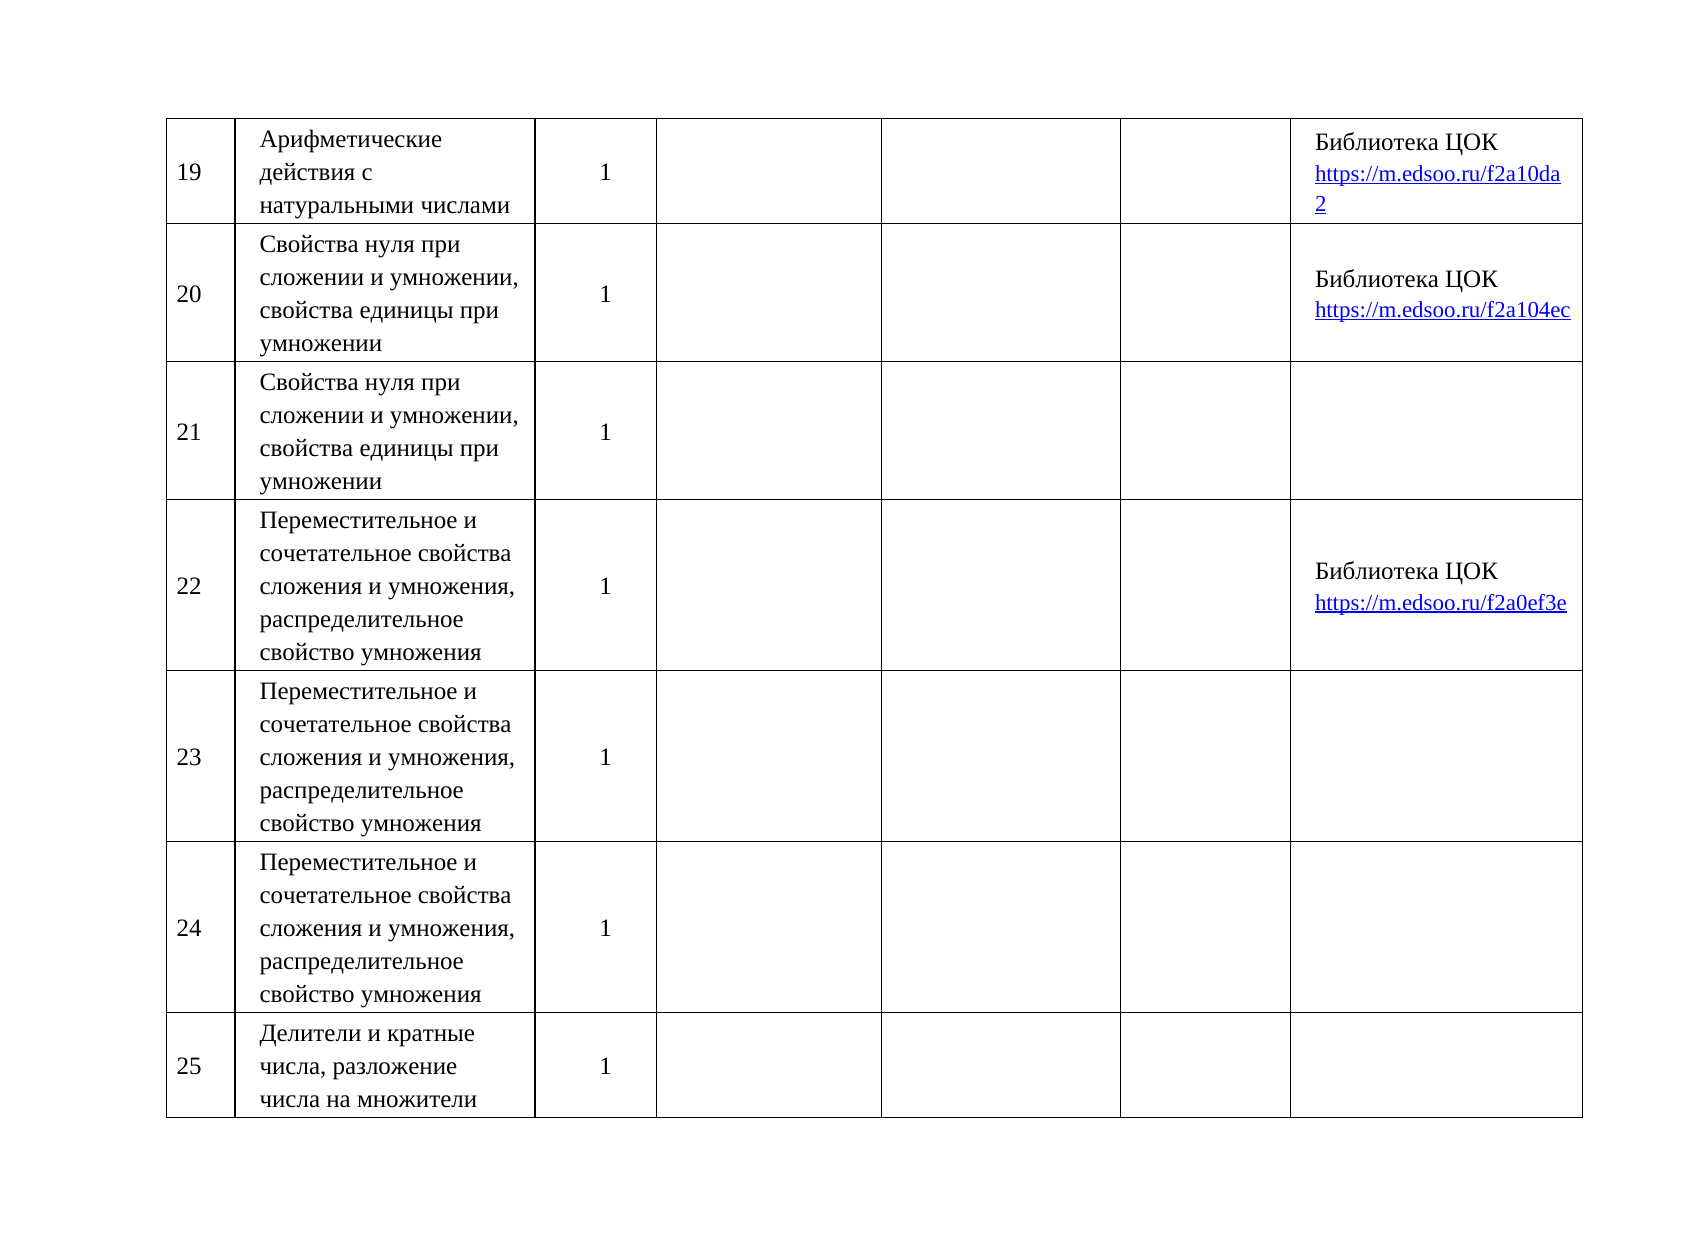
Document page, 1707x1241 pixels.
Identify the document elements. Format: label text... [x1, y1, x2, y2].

table_cell 1 [536, 671, 656, 841]
table_cell Переместительное и сочетательное свойства сложения и умножения, распределительное свойство умножения [236, 671, 534, 841]
table_cell [1291, 362, 1582, 499]
table_cell 25 [167, 1013, 234, 1117]
table_cell Свойства нуля при сложении и умножении, свойства единицы при умножении [236, 362, 534, 499]
table_cell Библиотека ЦОК https://m.edsoo.ru/f2a104ec [1291, 224, 1582, 361]
table_cell [1121, 842, 1290, 1012]
table_cell [882, 224, 1120, 361]
table_cell [657, 671, 881, 841]
table_cell [657, 1013, 881, 1117]
table_cell 23 [167, 671, 234, 841]
table_cell [882, 362, 1120, 499]
table_cell [1121, 224, 1290, 361]
table_cell 1 [536, 1013, 656, 1117]
table_cell [882, 671, 1120, 841]
table_cell [1121, 362, 1290, 499]
table_cell 21 [167, 362, 234, 499]
table_cell [882, 119, 1120, 223]
table_cell [1121, 500, 1290, 670]
table_cell [1291, 671, 1582, 841]
table_cell [1291, 842, 1582, 1012]
table_cell [1291, 1013, 1582, 1117]
table_cell 1 [536, 362, 656, 499]
table_cell [657, 119, 881, 223]
table_cell Переместительное и сочетательное свойства сложения и умножения, распределительное свойство умножения [236, 500, 534, 670]
table_cell 1 [536, 224, 656, 361]
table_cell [236, 1013, 534, 1117]
table_cell Переместительное и сочетательное свойства сложения и умножения, распределительное свойство умножения [236, 842, 534, 1012]
table_cell [657, 842, 881, 1012]
table_cell Библиотека ЦОК https://m.edsoo.ru/f2a10da2 [1291, 119, 1582, 223]
table_cell 1 [536, 842, 656, 1012]
table_cell [882, 500, 1120, 670]
table_cell [1121, 119, 1290, 223]
table_cell 1 [536, 500, 656, 670]
table_cell [882, 842, 1120, 1012]
table_cell [1121, 671, 1290, 841]
table_cell 20 [167, 224, 234, 361]
table_cell [1121, 1013, 1290, 1117]
table_cell [882, 1013, 1120, 1117]
table_cell [657, 362, 881, 499]
table_cell Свойства нуля при сложении и умножении, свойства единицы при умножении [236, 224, 534, 361]
table_cell [657, 224, 881, 361]
table_cell 24 [167, 842, 234, 1012]
table_cell 1 [536, 119, 656, 223]
table_cell 19 [167, 119, 234, 223]
table_cell Библиотека ЦОК https://m.edsoo.ru/f2a0ef3e [1291, 500, 1582, 670]
table_cell [657, 500, 881, 670]
table_cell 22 [167, 500, 234, 670]
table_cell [236, 119, 534, 223]
